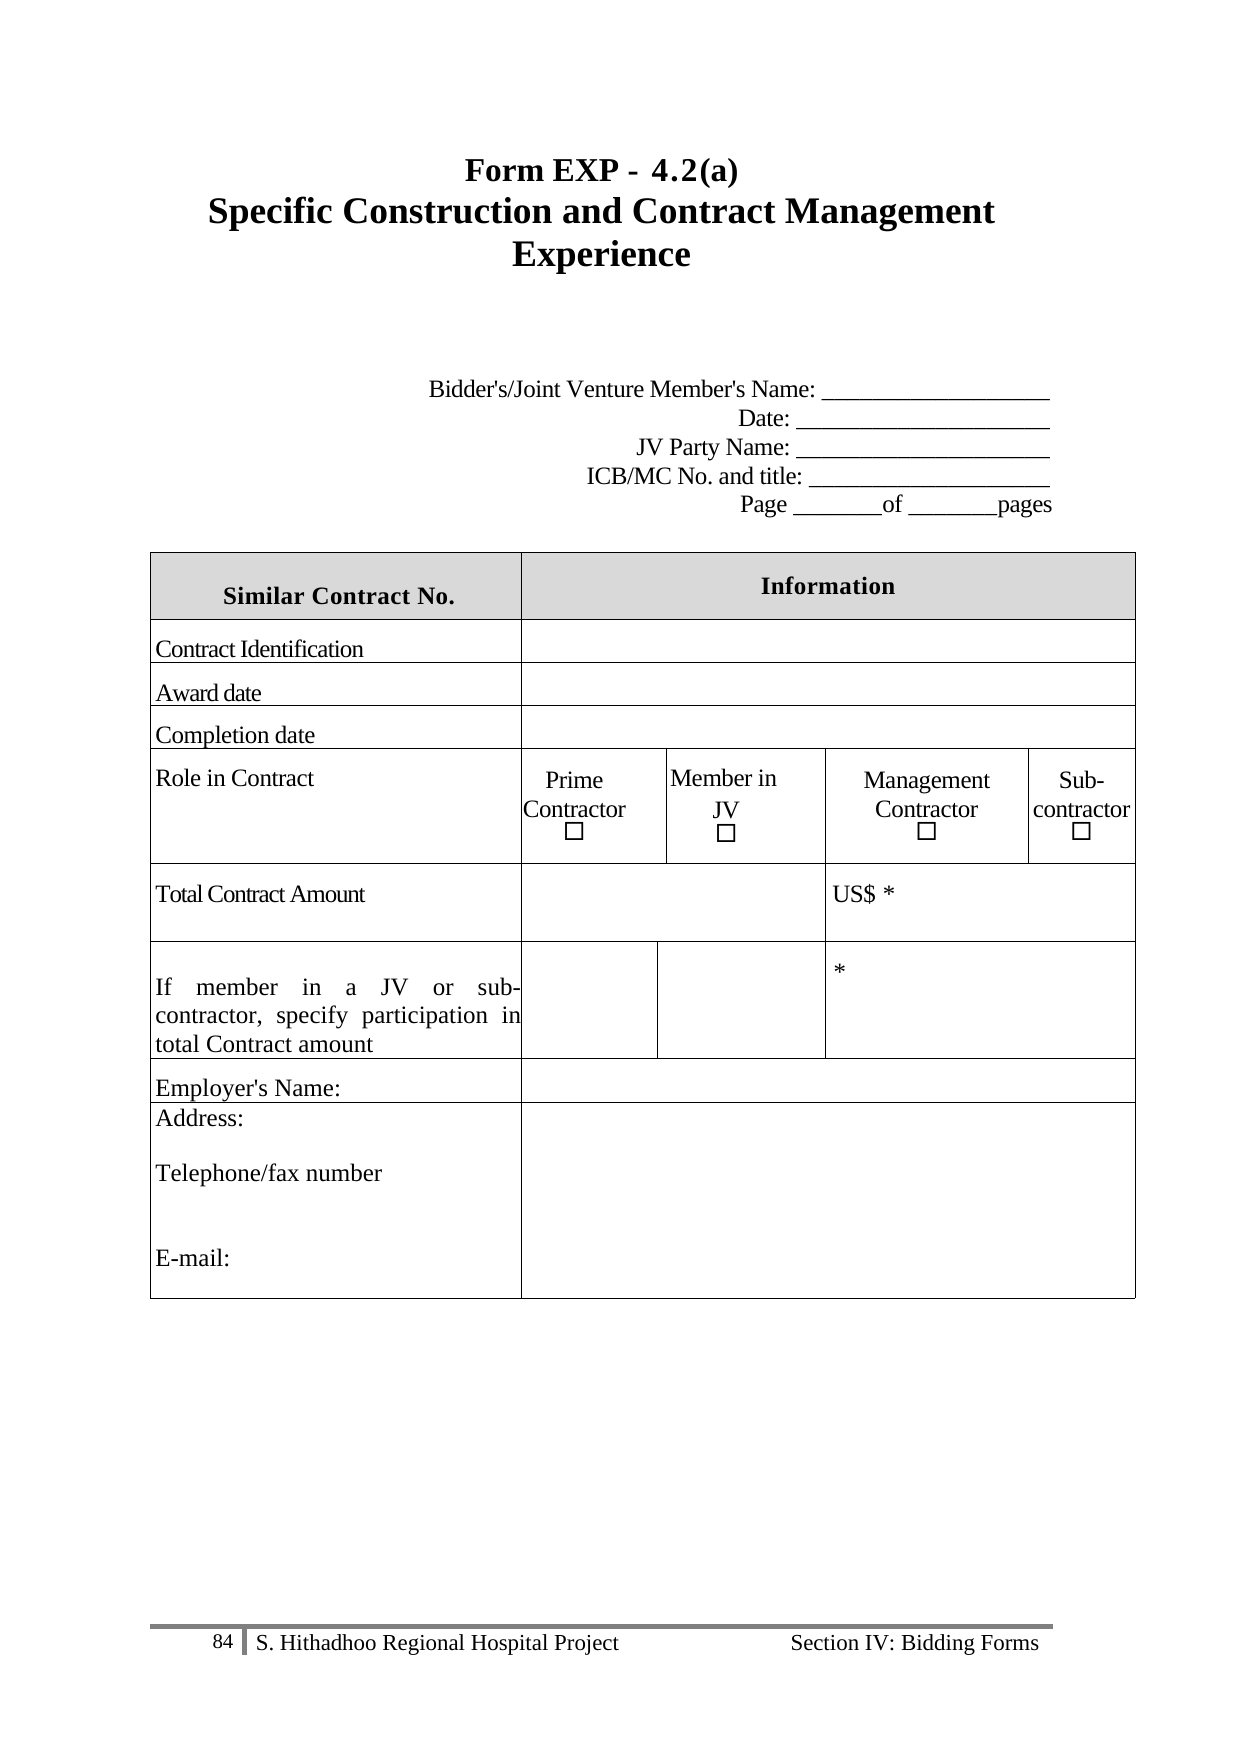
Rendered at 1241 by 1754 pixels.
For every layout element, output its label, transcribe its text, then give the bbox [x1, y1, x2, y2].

table_cell [522, 663, 1135, 704]
text Bidder's/Joint Venture Member's Name: __________________ Date: ____________________ JV Party Name: ____________________ ICB/MC No. and title: ___________________ Page _______of _______pages [150, 374, 1053, 518]
table_cell Contract Identification [151, 620, 521, 662]
table_header Similar Contract No. [151, 553, 521, 619]
table_cell Role in Contract [151, 749, 521, 863]
table_cell [522, 1059, 1135, 1102]
table_cell [522, 942, 657, 1058]
table_cell [522, 706, 1135, 748]
table_cell Completion date [151, 706, 521, 748]
table_cell Prime Contractor [522, 749, 666, 863]
table_cell Management Contractor [826, 749, 1028, 863]
table_cell Award date [151, 663, 521, 704]
table_header Information [522, 553, 1135, 619]
table_cell [522, 620, 1135, 662]
table_cell Total Contract Amount [151, 864, 521, 941]
table_cell Member in JV [667, 749, 825, 863]
table_cell [522, 1103, 1135, 1298]
table_cell * [826, 942, 1135, 1058]
table_cell [522, 864, 825, 941]
table_cell If member in a JV or sub-contractor, specify participation in total Contract amount [151, 942, 521, 1058]
table_cell Address: Telephone/fax number E-mail: [151, 1103, 521, 1298]
table_cell Sub-contractor [1029, 749, 1135, 863]
text Form EXP - 4.2(a) [150, 150, 1053, 188]
text Specific Construction and Contract Management Experience [150, 188, 1053, 274]
table_cell [658, 942, 825, 1058]
table_cell US$ * [826, 864, 1135, 941]
table_cell Employer's Name: [151, 1059, 521, 1102]
